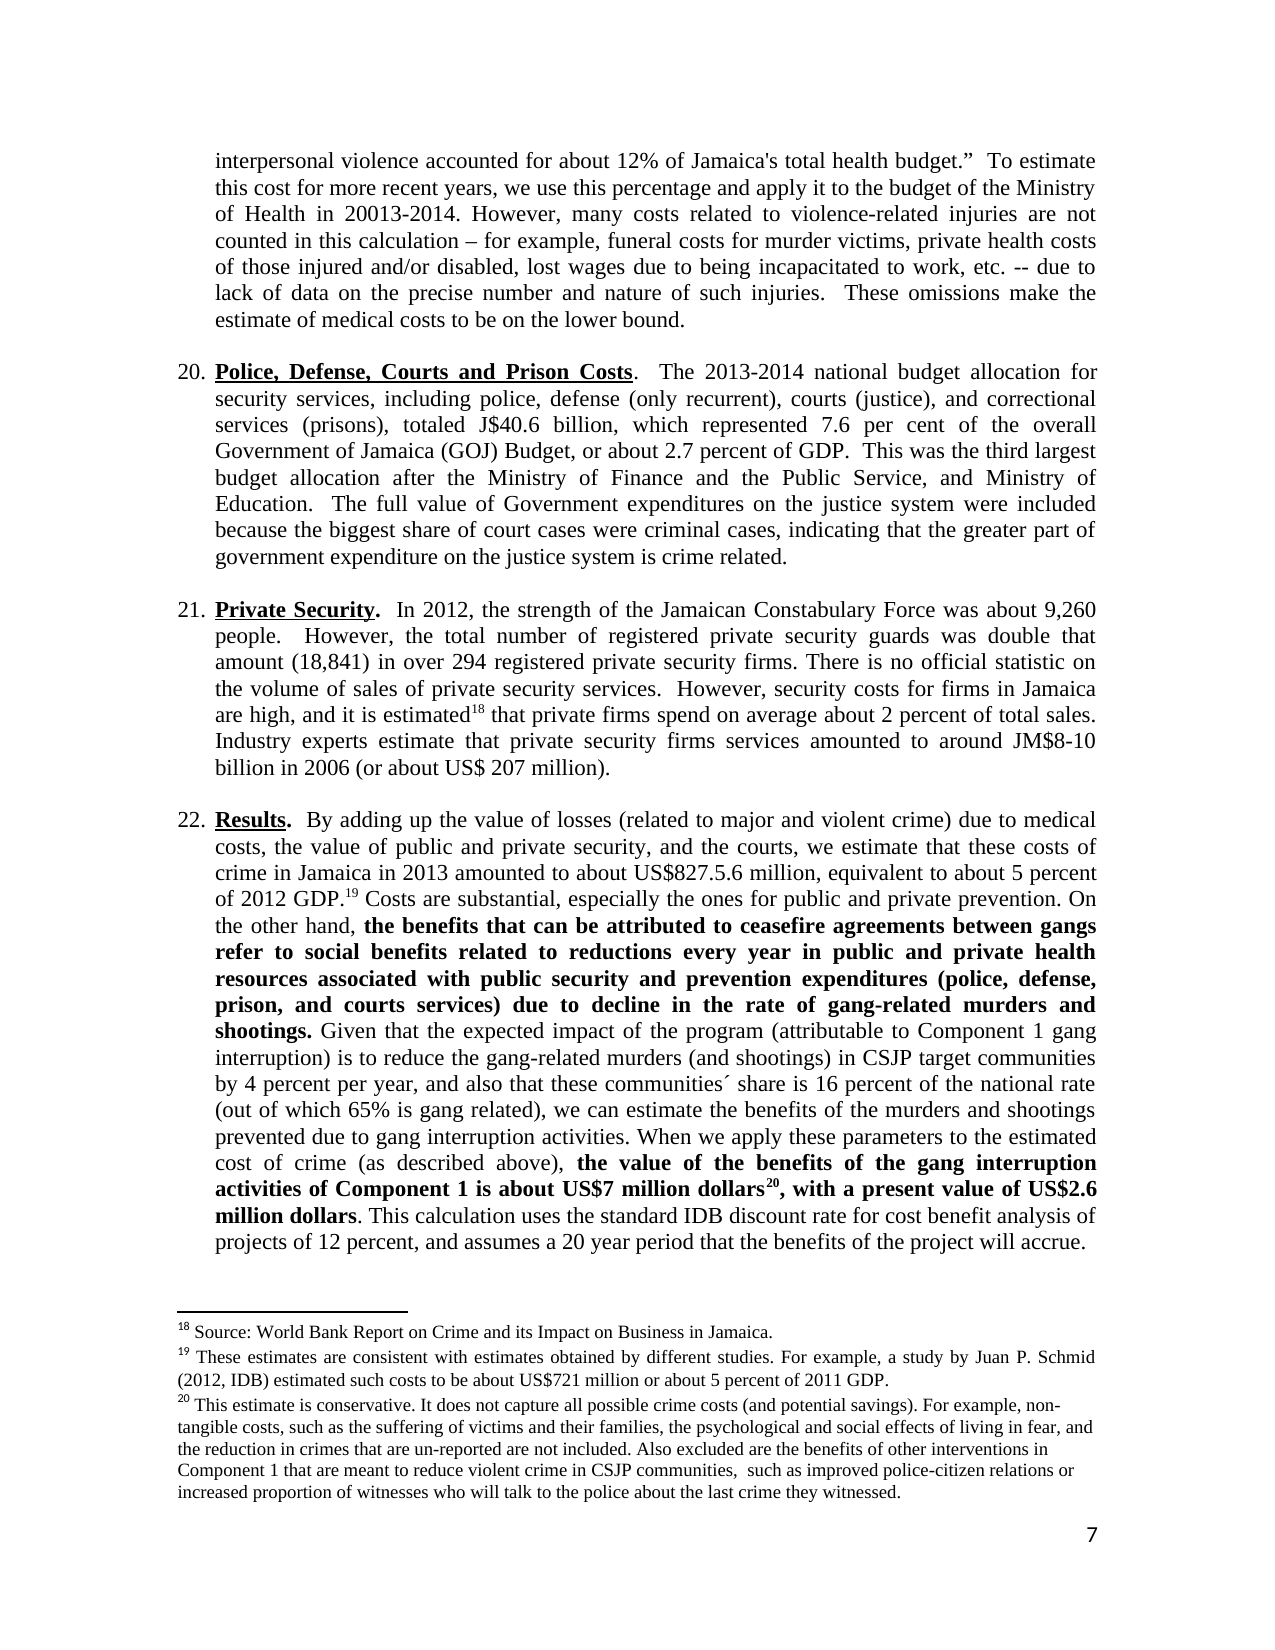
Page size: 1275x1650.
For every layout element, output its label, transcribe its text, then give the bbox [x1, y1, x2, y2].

list Police, Defense, Courts and Prison Costs. The 2013-2014 national budget allocation for security services, including police, defense (only recurrent), courts (justice), and correctional services (prisons), totaled J$40.6 billion, which represented 7.6 per cent of the overall Government of Jamaica (GOJ) Budget, or about 2.7 percent of GDP. This was the third largest budget allocation after the Ministry of Finance and the Public Service, and Ministry of Education. The full value of Government expenditures on the justice system were included because the biggest share of court cases were criminal cases, indicating that the greater part of government expenditure on the justice system is crime related. [177, 358, 1098, 569]
list Medical costs: Crime and violence cause substantial medical costs in Jamaica. Ward et. al. (2009) estimate that “during 2006, direct medical cost (J$2.1 billion) of injuries due to interpersonal violence accounted for about 12% of Jamaica's total health budget.” To estimate this cost for more recent years, we use this percentage and apply it to the budget of the Ministry of Health in 20013-2014. However, many costs related to violence-related injuries are not counted in this calculation – for example, funeral costs for murder victims, private health costs of those injured and/or disabled, lost wages due to being incapacitated to work, etc. -- due to lack of data on the precise number and nature of such injuries. These omissions make the estimate of medical costs to be on the lower bound. [177, 148, 1098, 332]
list Private Security. In 2012, the strength of the Jamaican Constabulary Force was about 9,260 people. However, the total number of registered private security guards was double that amount (18,841) in over 294 registered private security firms. There is no official statistic on the volume of sales of private security services. However, security costs for firms in Jamaica are high, and it is estimated that private firms spend on average about 2 percent of total sales. Industry experts estimate that private security firms services amounted to around JM$8-10 billion in 2006 (or about US$ 207 million). [177, 596, 1098, 780]
list Results. By adding up the value of losses (related to major and violent crime) due to medical costs, the value of public and private security, and the courts, we estimate that these costs of crime in Jamaica in 2013 amounted to about US$827.5.6 million, equivalent to about 5 percent of 2012 GDP. Costs are substantial, especially the ones for public and private prevention. On the other hand, the benefits that can be attributed to ceasefire agreements between gangs refer to social benefits related to reductions every year in public and private health resources associated with public security and prevention expenditures (police, defense, prison, and courts services) due to decline in the rate of gang-related murders and shootings. Given that the expected impact of the program (attributable to Component 1 gang interruption) is to reduce the gang-related murders (and shootings) in CSJP target communities by 4 percent per year, and also that these communities´ share is 16 percent of the national rate (out of which 65% is gang related), we can estimate the benefits of the murders and shootings prevented due to gang interruption activities. When we apply these parameters to the estimated cost of crime (as described above), the value of the benefits of the gang interruption activities of Component 1 is about US$7 million dollars, with a present value of US$2.6 million dollars. This calculation uses the standard IDB discount rate for cost benefit analysis of projects of 12 percent, and assumes a 20 year period that the benefits of the project will accrue. [177, 806, 1098, 1254]
